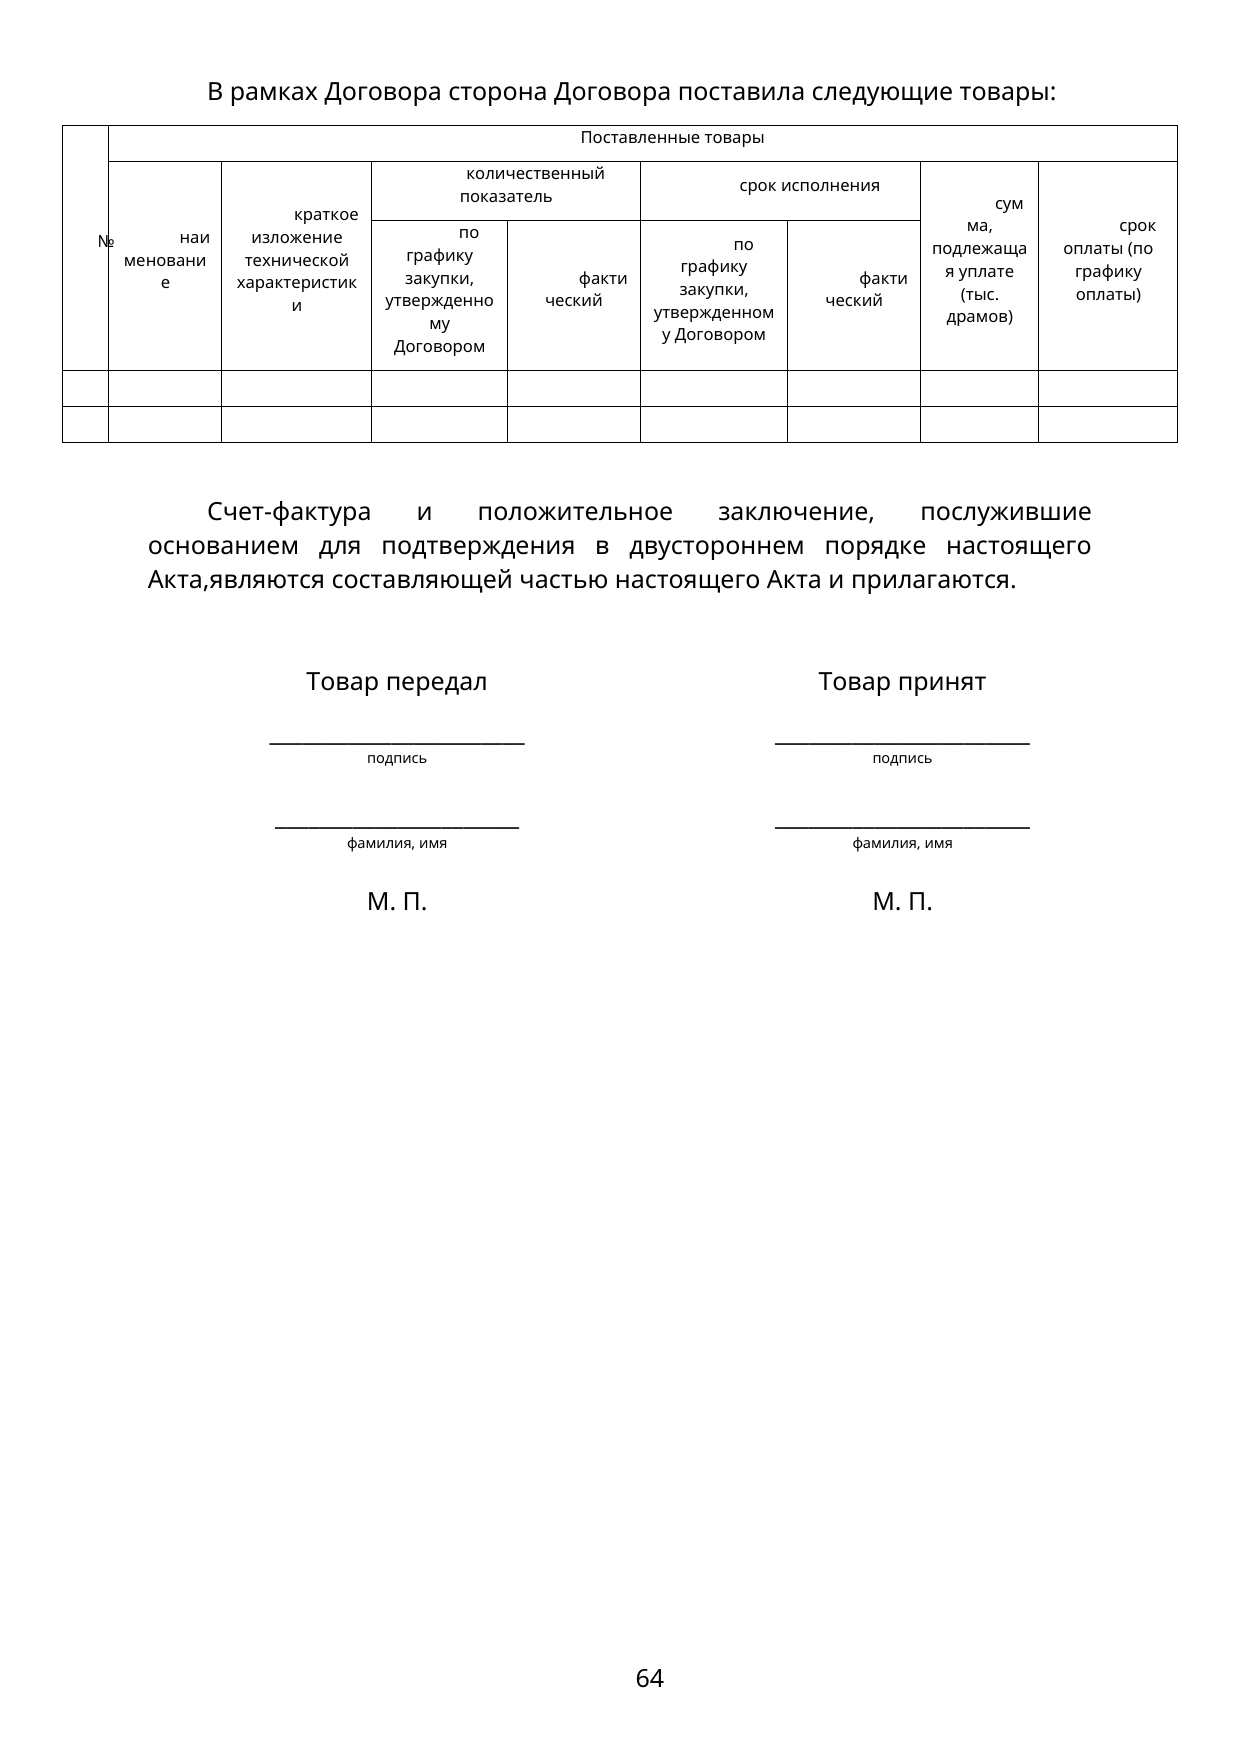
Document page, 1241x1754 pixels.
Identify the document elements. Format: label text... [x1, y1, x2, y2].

table_cell [1039, 407, 1177, 442]
table_cell [921, 371, 1038, 406]
text В рамках Договора сторона Договора поставила следующие товары: [148, 74, 1092, 108]
table_cell _______________________ фамилия, имя [620, 799, 1126, 884]
table_cell по графику закупки, утвержденному Договором [372, 221, 507, 369]
text Счет-фактура и положительное заключение, послужившие основанием для подтверждения в двустороннем порядке настоящего Акта,являются составляющей частью настоящего Акта и прилагаются. [148, 494, 1092, 596]
table_cell [63, 407, 108, 442]
table_cell сумма, подлежащая уплате (тыс. драмов) [921, 162, 1038, 369]
table_header Товар передал [115, 664, 620, 714]
table_cell [921, 407, 1038, 442]
table_cell _______________________ подпись [115, 714, 620, 799]
table_cell [222, 407, 371, 442]
table_cell [788, 371, 920, 406]
table_cell [508, 371, 640, 406]
table_cell фактический [788, 221, 920, 369]
table_cell _______________________ подпись [620, 714, 1126, 799]
table_cell [372, 407, 507, 442]
table_cell М. П. [115, 884, 620, 934]
table_cell [372, 371, 507, 406]
table_header Товар принят [620, 664, 1126, 714]
table_cell количественный показатель [372, 162, 640, 220]
table_cell срок исполнения [641, 162, 920, 220]
table_cell по графику закупки, утвержденному Договором [641, 221, 787, 369]
table_cell [788, 407, 920, 442]
table_cell ______________________ фамилия, имя [115, 799, 620, 884]
table_cell М. П. [620, 884, 1126, 934]
table_cell [222, 371, 371, 406]
table_cell [63, 371, 108, 406]
table_cell наименование [109, 162, 221, 369]
table_cell [109, 371, 221, 406]
table_cell [641, 407, 787, 442]
table_header Поставленные товары [109, 126, 1177, 161]
table_cell фактический [508, 221, 640, 369]
table_cell [109, 407, 221, 442]
table_cell [508, 407, 640, 442]
table_cell срок оплаты (по графику оплаты) [1039, 162, 1177, 369]
table_cell краткое изложение технической характеристики [222, 162, 371, 369]
table_header № [63, 126, 108, 369]
table_cell [1039, 371, 1177, 406]
table_cell [641, 371, 787, 406]
